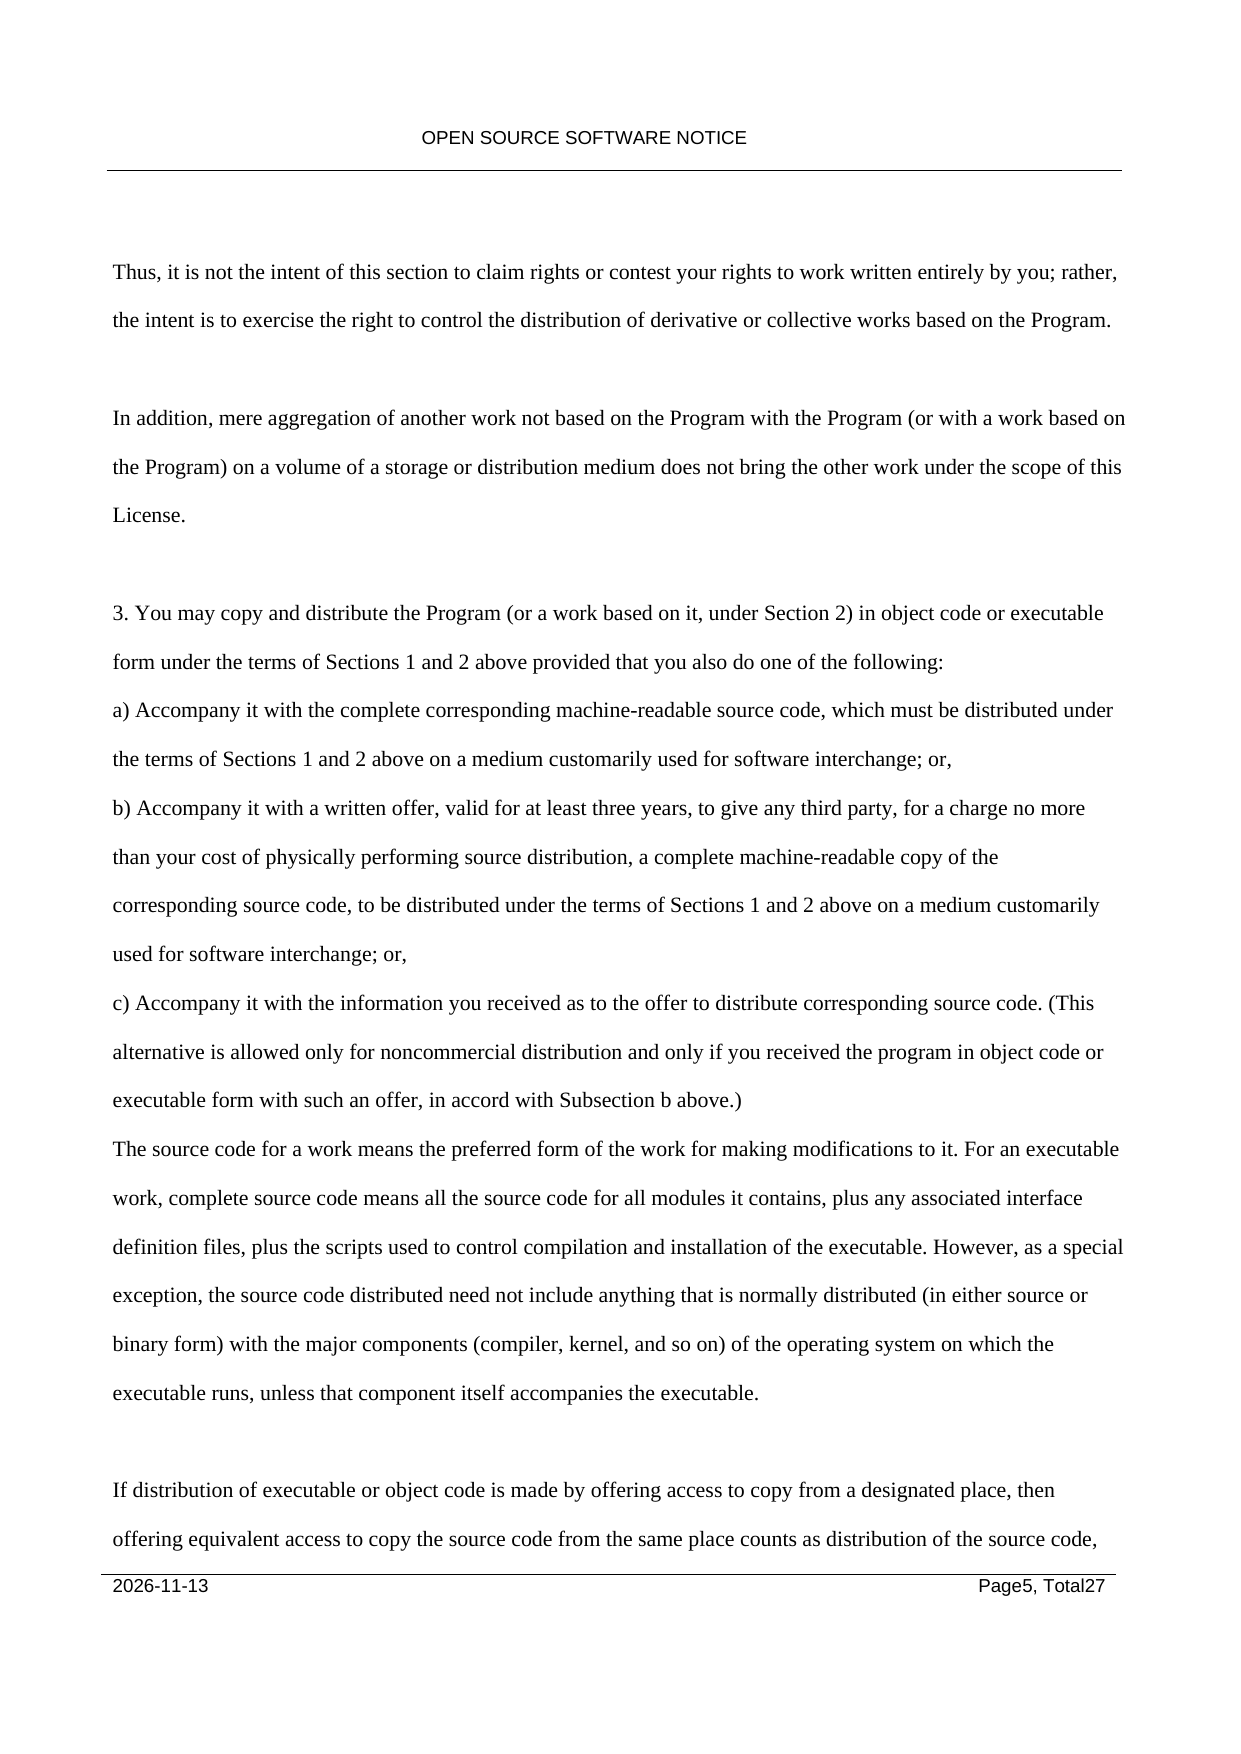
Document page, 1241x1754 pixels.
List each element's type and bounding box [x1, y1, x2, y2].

text [112, 206, 1128, 1555]
